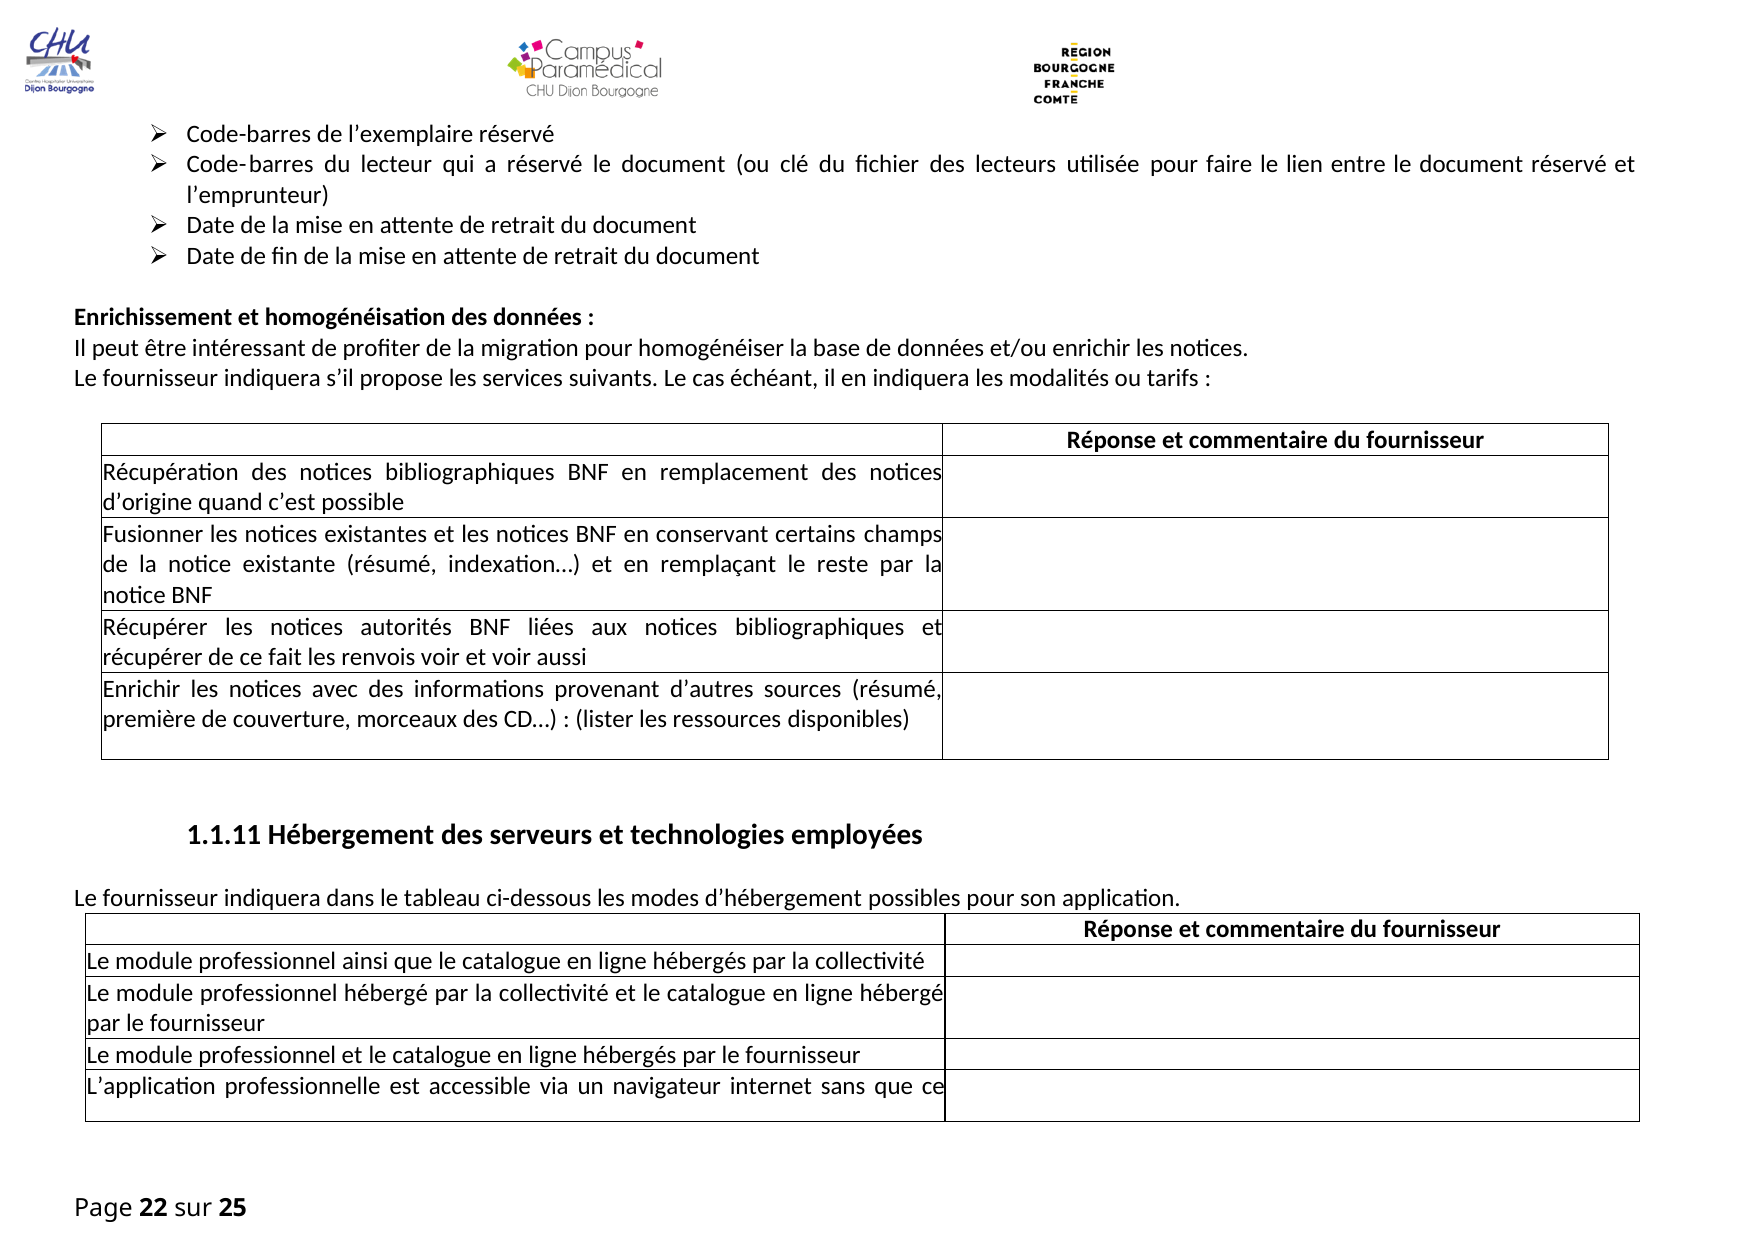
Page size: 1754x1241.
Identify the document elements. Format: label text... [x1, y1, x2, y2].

table_cell [943, 673, 1608, 759]
table_cell L’application professionnelle est accessible via un navigateur internet sans que ce dernier nécessite de paramétrage spécifique [86, 1070, 944, 1121]
text Il peut être intéressant de profiter de la migration pour homogénéiser la base de données et/ou enrichir les notices. [74, 332, 1636, 362]
picture [1018, 28, 1126, 118]
table_header Réponse et commentaire du fournisseur [943, 424, 1608, 455]
subtitle 1.1.11 Hébergement des serveurs et technologies employées [186, 816, 1636, 852]
text Le fournisseur indiquera s’il propose les services suivants. Le cas échéant, il en indiquera les modalités ou tarifs : [74, 362, 1636, 393]
list Date de fin de la mise en attente de retrait du document [149, 240, 1636, 271]
table_header [86, 914, 944, 944]
table_cell [943, 518, 1608, 609]
table_cell Fusionner les notices existantes et les notices BNF en conservant certains champs de la notice existante (résumé, indexation…) et en remplaçant le reste par la notice BNF [102, 518, 942, 609]
table_cell [943, 611, 1608, 672]
text Le fournisseur indiquera dans le tableau ci-dessous les modes d’hébergement possibles pour son application. [74, 882, 1636, 913]
table_cell [946, 945, 1639, 976]
table_header [102, 424, 942, 455]
table_cell [946, 1039, 1639, 1069]
table_cell Récupérer les notices autorités BNF liées aux notices bibliographiques et récupérer de ce fait les renvois voir et voir aussi [102, 611, 942, 672]
table_cell [946, 1070, 1639, 1121]
table_cell Le module professionnel hébergé par la collectivité et le catalogue en ligne hébergé par le fournisseur [86, 977, 944, 1038]
table_cell Enrichir les notices avec des informations provenant d’autres sources (résumé, première de couverture, morceaux des CD…) : (lister les ressources disponibles) [102, 673, 942, 759]
table_cell Le module professionnel et le catalogue en ligne hébergés par le fournisseur [86, 1039, 944, 1069]
picture [499, 29, 675, 106]
table_cell [946, 977, 1639, 1038]
text Enrichissement et homogénéisation des données : [74, 301, 1636, 332]
table_cell Récupération des notices bibliographiques BNF en remplacement des notices d’origine quand c’est possible [102, 456, 942, 517]
table_header Réponse et commentaire du fournisseur [946, 914, 1639, 944]
table_cell Le module professionnel ainsi que le catalogue en ligne hébergés par la collectivité [86, 945, 944, 976]
picture [10, 17, 110, 106]
table_cell [943, 456, 1608, 517]
list Code-barres de l’exemplaire réservé [149, 118, 1636, 149]
list Date de la mise en attente de retrait du document [149, 210, 1636, 240]
